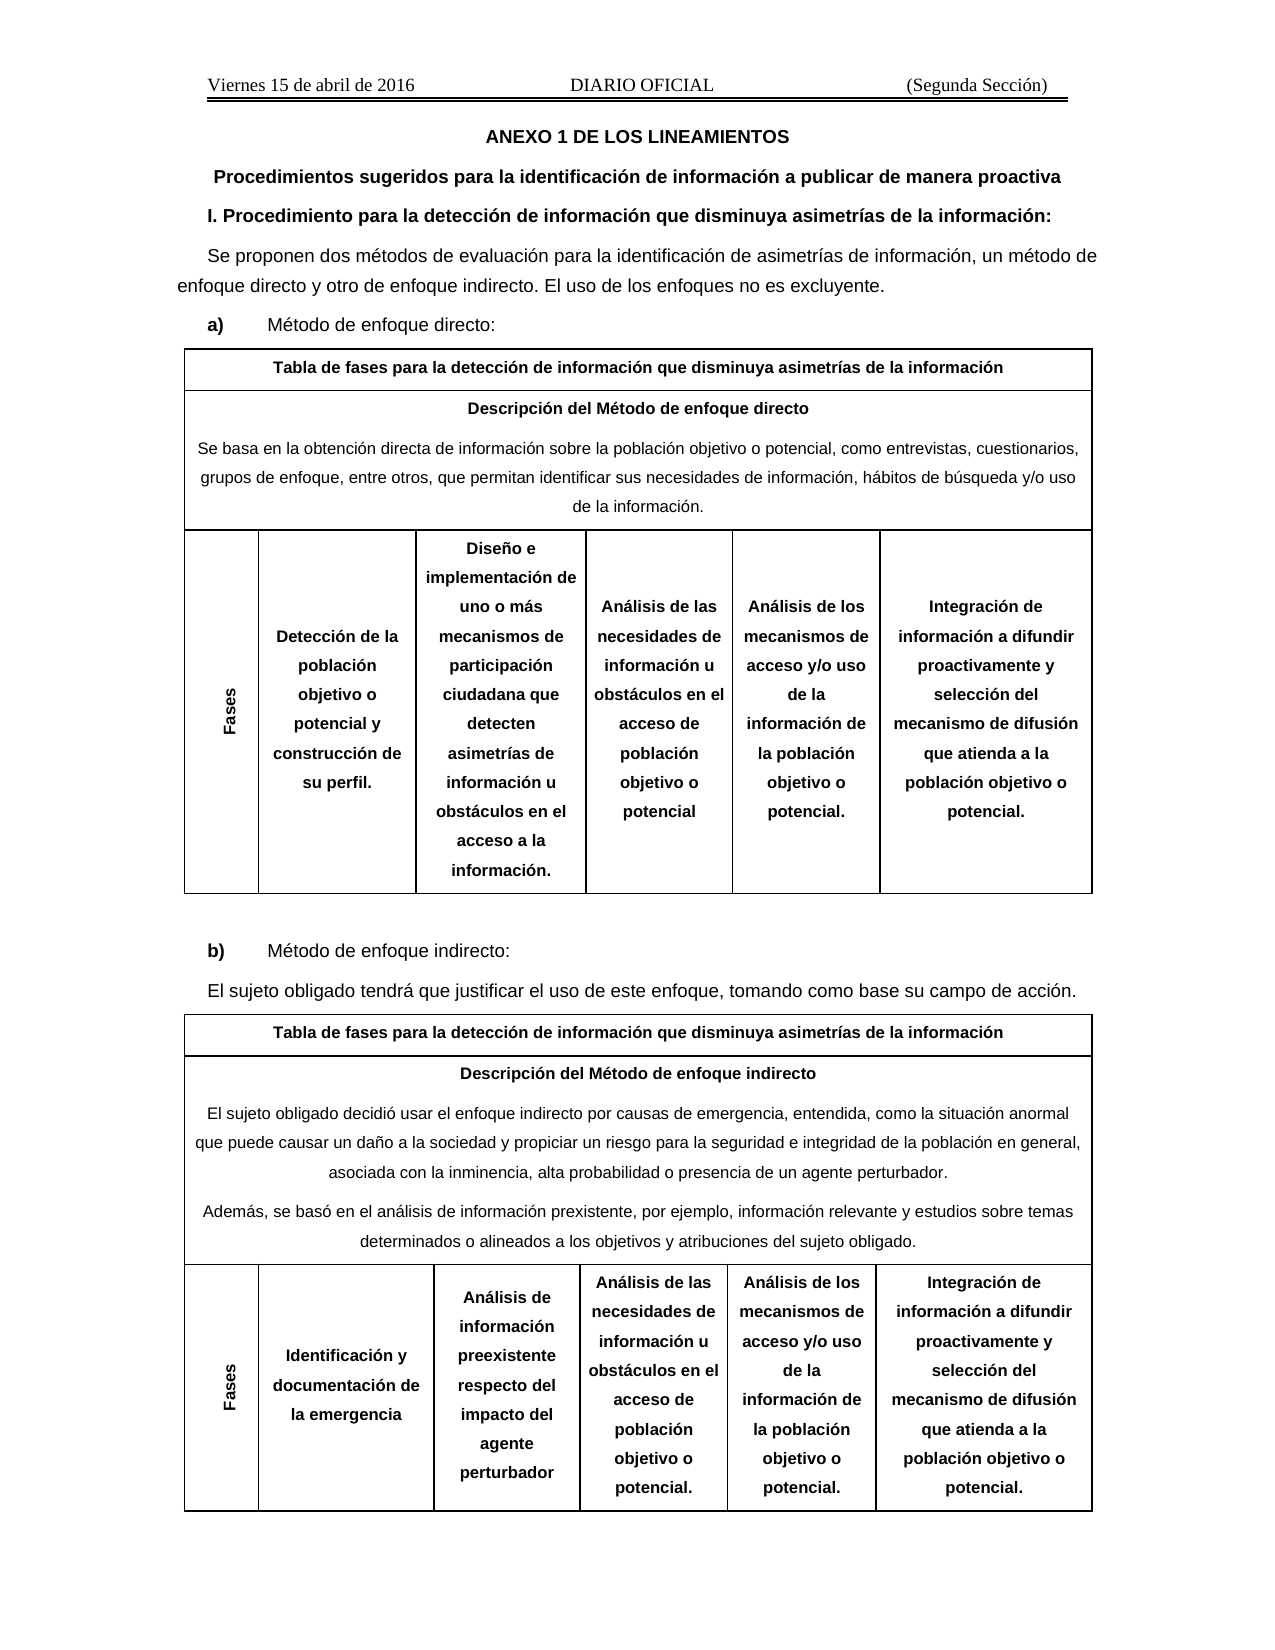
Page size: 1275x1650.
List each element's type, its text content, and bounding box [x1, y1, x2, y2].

text ANEXO 1 DE LOS LINEAMIENTOS [177, 120, 1098, 149]
table_cell Análisis de las necesidades de información u obstáculos en el acceso de población objetivo o potencial. [581, 1265, 727, 1510]
table_cell Integración de información a difundir proactivamente y selección del mecanismo de difusión que atienda a la población objetivo o potencial. [881, 531, 1091, 893]
table_cell Fases [185, 1265, 258, 1510]
table_cell Identificación y documentación de la emergencia [259, 1265, 433, 1510]
table_cell Fases [185, 531, 258, 893]
table_cell Detección de la población objetivo o potencial y construcción de su perfil. [259, 531, 415, 893]
text El sujeto obligado tendrá que justificar el uso de este enfoque, tomando como base su campo de acción. [177, 974, 1098, 1003]
text b) Método de enfoque indirecto: [207, 934, 1098, 963]
table_cell Diseño e implementación de uno o más mecanismos de participación ciudadana que detecten asimetrías de información u obstáculos en el acceso a la información. [417, 531, 585, 893]
table_cell Análisis de las necesidades de información u obstáculos en el acceso de población objetivo o potencial [587, 531, 732, 893]
text a) Método de enfoque directo: [207, 308, 1098, 338]
table_cell Integración de información a difundir proactivamente y selección del mecanismo de difusión que atienda a la población objetivo o potencial. [877, 1265, 1091, 1510]
text Procedimientos sugeridos para la identificación de información a publicar de manera proactiva [177, 160, 1098, 189]
table_header Tabla de fases para la detección de información que disminuya asimetrías de la información [185, 1015, 1091, 1055]
text I. Procedimiento para la detección de información que disminuya asimetrías de la información: [177, 199, 1098, 229]
text Se proponen dos métodos de evaluación para la identificación de asimetrías de información, un método de enfoque directo y otro de enfoque indirecto. El uso de los enfoques no es excluyente. [177, 239, 1098, 298]
table_cell Análisis de los mecanismos de acceso y/o uso de la información de la población objetivo o potencial. [728, 1265, 875, 1510]
table_cell Descripción del Método de enfoque directo Se basa en la obtención directa de información sobre la población objetivo o potencial, como entrevistas, cuestionarios, grupos de enfoque, entre otros, que permitan identificar sus necesidades de información, hábitos de búsqueda y/o uso de la información. [185, 391, 1091, 529]
table_cell Análisis de los mecanismos de acceso y/o uso de la información de la población objetivo o potencial. [733, 531, 879, 893]
table_cell Análisis de información preexistente respecto del impacto del agente perturbador [435, 1265, 579, 1510]
table_cell Descripción del Método de enfoque indirecto El sujeto obligado decidió usar el enfoque indirecto por causas de emergencia, entendida, como la situación anormal que puede causar un daño a la sociedad y propiciar un riesgo para la seguridad e integridad de la población en general, asociada con la inminencia, alta probabilidad o presencia de un agente perturbador. Además, se basó en el análisis de información prexistente, por ejemplo, información relevante y estudios sobre temas determinados o alineados a los objetivos y atribuciones del sujeto obligado. [185, 1057, 1091, 1264]
table_header Tabla de fases para la detección de información que disminuya asimetrías de la información [185, 350, 1091, 389]
